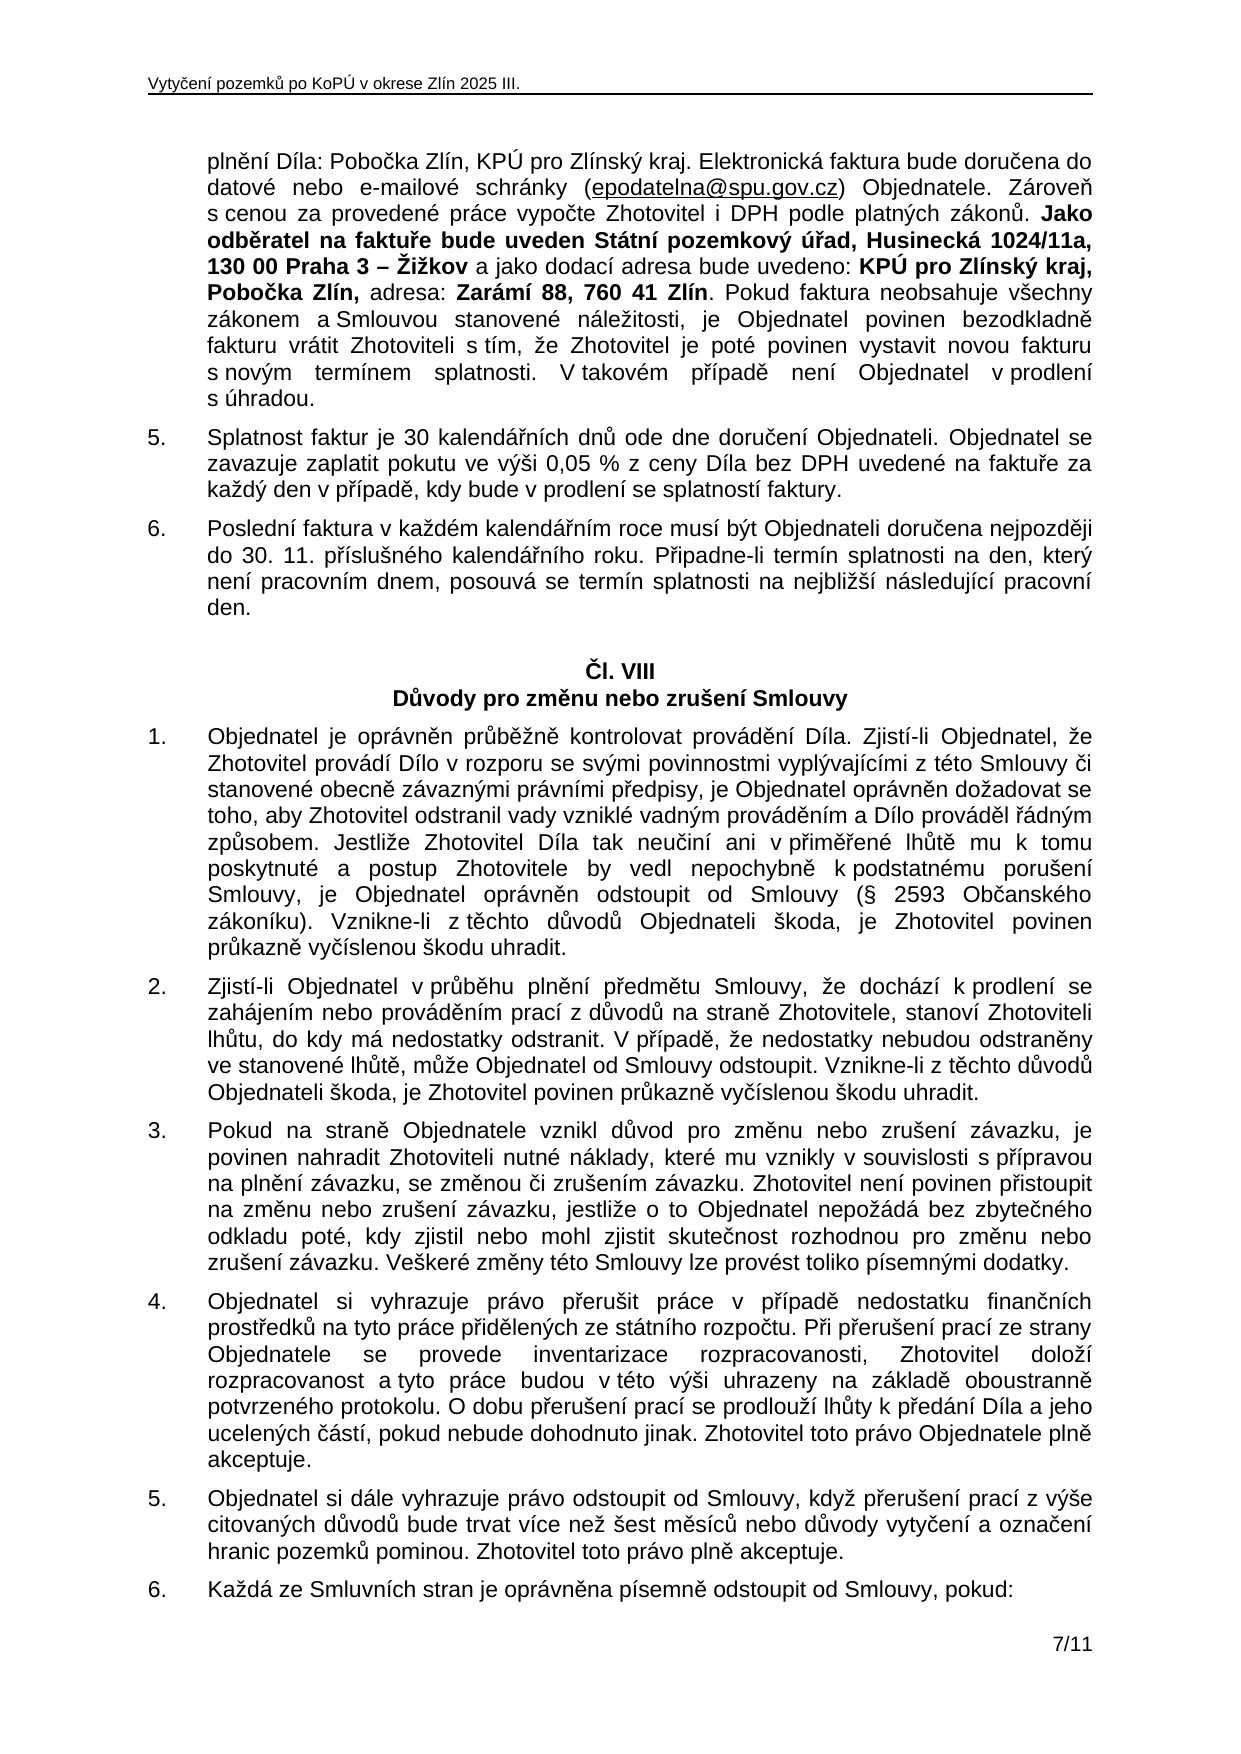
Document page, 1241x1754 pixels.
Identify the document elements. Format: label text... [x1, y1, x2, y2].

list Splatnost faktur je 30 kalendářních dnů ode dne doručení Objednateli. Objednatel se zavazuje zaplatit pokutu ve výši 0,05 % z ceny Díla bez DPH uvedené na faktuře za každý den v případě, kdy bude v prodlení se splatností faktury. [147, 424, 1093, 503]
list Objednatel si vyhrazuje právo přerušit práce v případě nedostatku finančních prostředků na tyto práce přidělených ze státního rozpočtu. Při přerušení prací ze strany Objednatele se provede inventarizace rozpracovanosti, Zhotovitel doloží rozpracovanost a tyto práce budou v této výši uhrazeny na základě oboustranně potvrzeného protokolu. O dobu přerušení prací se prodlouží lhůty k předání Díla a jeho ucelených částí, pokud nebude dohodnuto jinak. Zhotovitel toto právo Objednatele plně akceptuje. [148, 1288, 1093, 1472]
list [147, 148, 1093, 411]
list Objednatel si dále vyhrazuje právo odstoupit od Smlouvy, když přerušení prací z výše citovaných důvodů bude trvat více než šest měsíců nebo důvody vytyčení a označení hranic pozemků pominou. Zhotovitel toto právo plně akceptuje. [148, 1485, 1093, 1564]
list Objednatel je oprávněn průběžně kontrolovat provádění Díla. Zjistí-li Objednatel, že Zhotovitel provádí Dílo v rozporu se svými povinnostmi vyplývajícími z této Smlouvy či stanovené obecně závaznými právními předpisy, je Objednatel oprávněn dožadovat se toho, aby Zhotovitel odstranil vady vzniklé vadným prováděním a Dílo prováděl řádným způsobem. Jestliže Zhotovitel Díla tak neučiní ani v přiměřené lhůtě mu k tomu poskytnuté a postup Zhotovitele by vedl nepochybně k podstatnému porušení Smlouvy, je Objednatel oprávněn odstoupit od Smlouvy (§ 2593 Občanského zákoníku). Vznikne-li z těchto důvodů Objednateli škoda, je Zhotovitel povinen průkazně vyčíslenou škodu uhradit. [148, 723, 1093, 961]
list Poslední faktura v každém kalendářním roce musí být Objednateli doručena nejpozději do 30. 11. příslušného kalendářního roku. Připadne-li termín splatnosti na den, který není pracovním dnem, posouvá se termín splatnosti na nejbližší následující pracovní den. [147, 515, 1093, 621]
subtitle Čl. VIII [148, 658, 1093, 684]
list Každá ze Smluvních stran je oprávněna písemně odstoupit od Smlouvy, pokud: [148, 1576, 1093, 1603]
subtitle Důvody pro změnu nebo zrušení Smlouvy [148, 684, 1093, 711]
list Pokud na straně Objednatele vznikl důvod pro změnu nebo zrušení závazku, je povinen nahradit Zhotoviteli nutné náklady, které mu vznikly v souvislosti s přípravou na plnění závazku, se změnou či zrušením závazku. Zhotovitel není povinen přistoupit na změnu nebo zrušení závazku, jestliže o to Objednatel nepožádá bez zbytečného odkladu poté, kdy zjistil nebo mohl zjistit skutečnost rozhodnou pro změnu nebo zrušení závazku. Veškeré změny této Smlouvy lze provést toliko písemnými dodatky. [148, 1117, 1093, 1275]
list Zjistí-li Objednatel v průběhu plnění předmětu Smlouvy, že dochází k prodlení se zahájením nebo prováděním prací z důvodů na straně Zhotovitele, stanoví Zhotoviteli lhůtu, do kdy má nedostatky odstranit. V případě, že nedostatky nebudou odstraněny ve stanovené lhůtě, může Objednatel od Smlouvy odstoupit. Vznikne-li z těchto důvodů Objednateli škoda, je Zhotovitel povinen průkazně vyčíslenou škodu uhradit. [148, 973, 1093, 1105]
